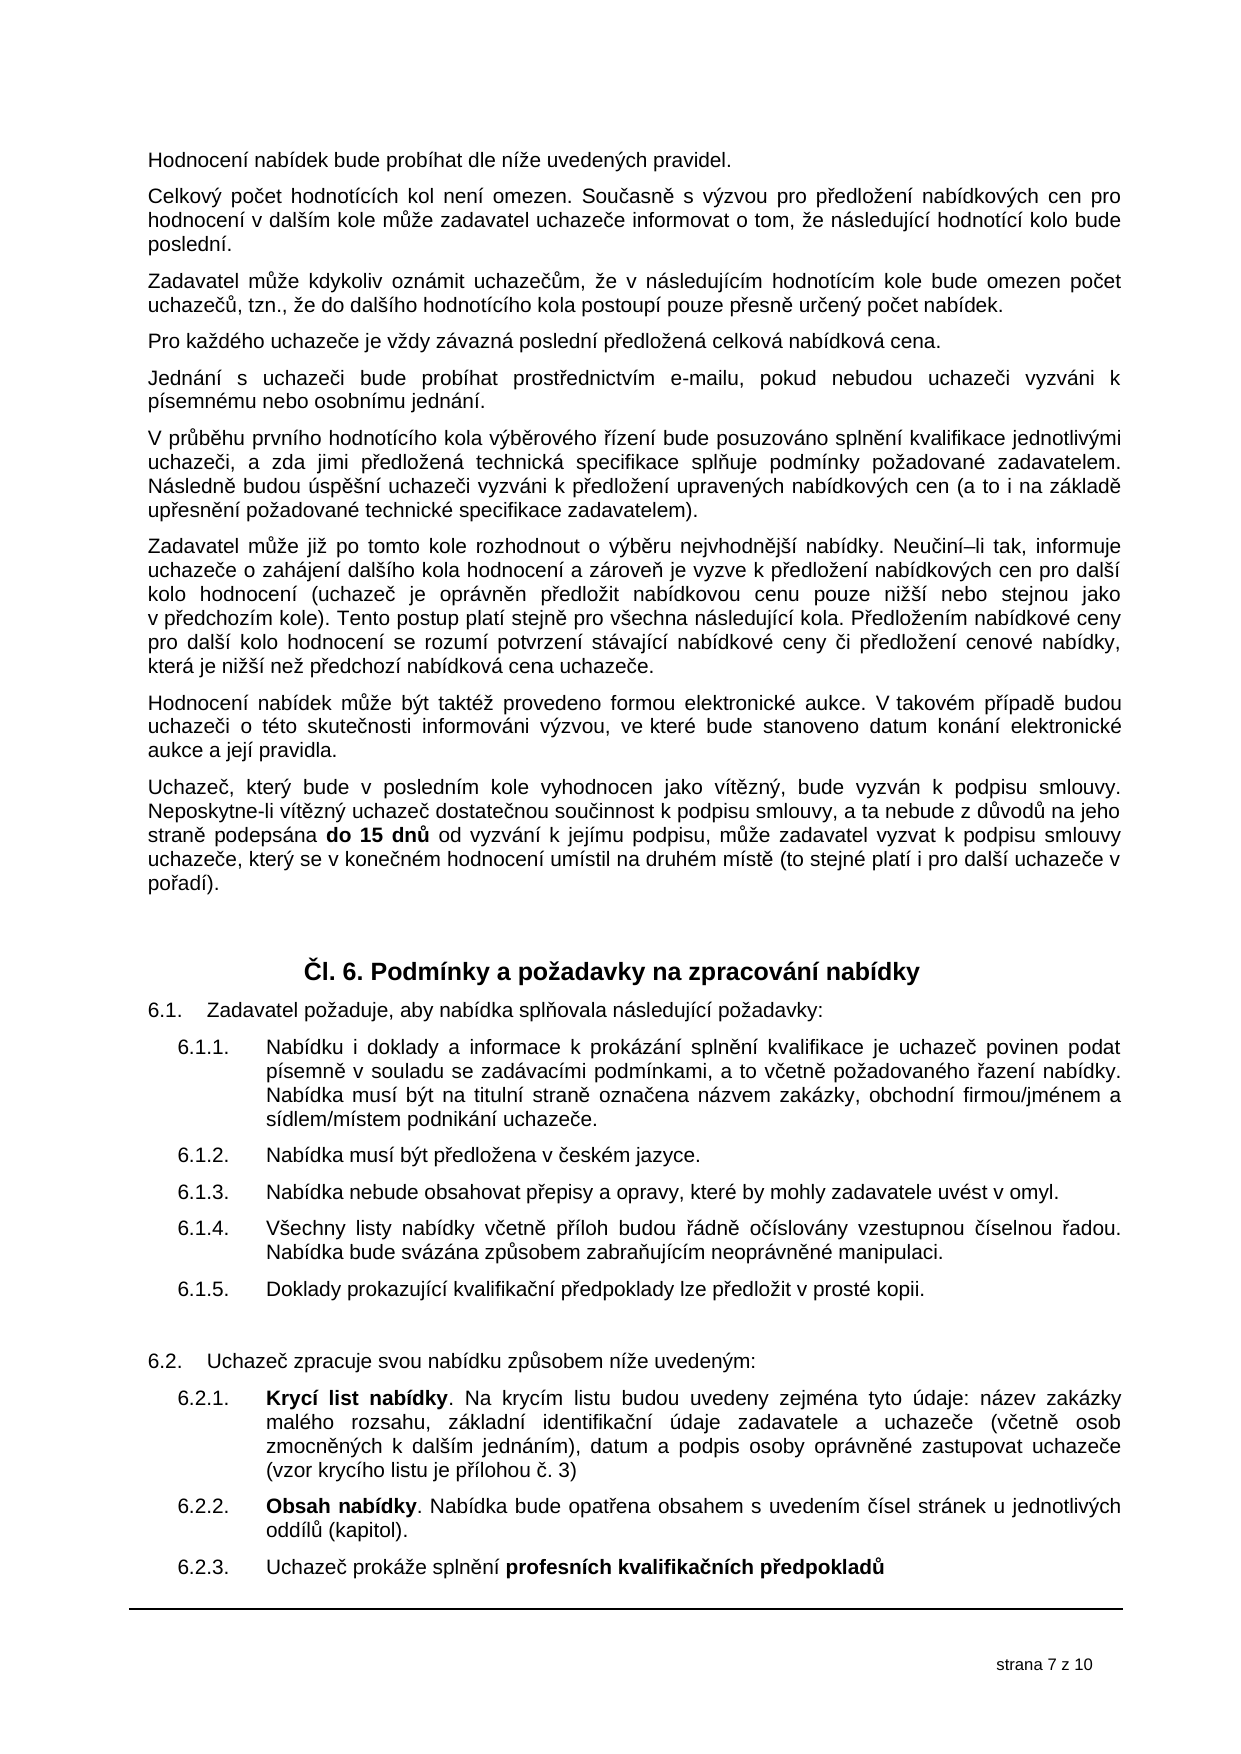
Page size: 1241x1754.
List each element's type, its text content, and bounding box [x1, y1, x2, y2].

text Krycí list nabídky. Na krycím listu budou uvedeny zejména tyto údaje: název zakázky malého rozsahu, základní identifikační údaje zadavatele a uchazeče (včetně osob zmocněných k dalším jednáním), datum a podpis osoby oprávněné zastupovat uchazeče (vzor krycího listu je přílohou č. 3) [177, 1386, 1122, 1482]
text Doklady prokazující kvalifikační předpoklady lze předložit v prosté kopii. [177, 1276, 1122, 1300]
text Zadavatel může již po tomto kole rozhodnout o výběru nejvhodnější nabídky. Neučiní–li tak, informuje uchazeče o zahájení dalšího kola hodnocení a zároveň je vyzve k předložení nabídkových cen pro další kolo hodnocení (uchazeč je oprávněn předložit nabídkovou cenu pouze nižší nebo stejnou jako v předchozím kole). Tento postup platí stejně pro všechna následující kola. Předložením nabídkové ceny pro další kolo hodnocení se rozumí potvrzení stávající nabídkové ceny či předložení cenové nabídky, která je nižší než předchozí nabídková cena uchazeče. [148, 534, 1122, 678]
text Pro každého uchazeče je vždy závazná poslední předložená celková nabídková cena. [148, 329, 1122, 353]
text Hodnocení nabídek může být taktéž provedeno formou elektronické aukce. V takovém případě budou uchazeči o této skutečnosti informováni výzvou, ve které bude stanoveno datum konání elektronické aukce a její pravidla. [148, 690, 1122, 762]
text Jednání s uchazeči bude probíhat prostřednictvím e-mailu, pokud nebudou uchazeči vyzváni k písemnému nebo osobnímu jednání. [148, 365, 1122, 413]
text Nabídku i doklady a informace k prokázání splnění kvalifikace je uchazeč povinen podat písemně v souladu se zadávacími podmínkami, a to včetně požadovaného řazení nabídky. Nabídka musí být na titulní straně označena názvem zakázky, obchodní firmou/jménem a sídlem/místem podnikání uchazeče. [177, 1035, 1122, 1131]
text Všechny listy nabídky včetně příloh budou řádně očíslovány vzestupnou číselnou řadou. Nabídka bude svázána způsobem zabraňujícím neoprávněné manipulaci. [177, 1216, 1122, 1264]
text Zadavatel může kdykoliv oznámit uchazečům, že v následujícím hodnotícím kole bude omezen počet uchazečů, tzn., že do dalšího hodnotícího kola postoupí pouze přesně určený počet nabídek. [148, 268, 1122, 316]
text Nabídka musí být předložena v českém jazyce. [177, 1143, 1122, 1167]
text Nabídka nebude obsahovat přepisy a opravy, které by mohly zadavatele uvést v omyl. [177, 1179, 1122, 1203]
text Celkový počet hodnotících kol není omezen. Současně s výzvou pro předložení nabídkových cen pro hodnocení v dalším kole může zadavatel uchazeče informovat o tom, že následující hodnotící kolo bude poslední. [148, 184, 1122, 256]
text Obsah nabídky. Nabídka bude opatřena obsahem s uvedením čísel stránek u jednotlivých oddílů (kapitol). [177, 1494, 1122, 1542]
text Zadavatel požaduje, aby nabídka splňovala následující požadavky: [148, 998, 1122, 1022]
text Uchazeč prokáže splnění profesních kvalifikačních předpokladů [177, 1554, 1122, 1578]
text Uchazeč zpracuje svou nabídku způsobem níže uvedeným: [148, 1349, 1122, 1373]
text Hodnocení nabídek bude probíhat dle níže uvedených pravidel. [148, 148, 1122, 172]
text V průběhu prvního hodnotícího kola výběrového řízení bude posuzováno splnění kvalifikace jednotlivými uchazeči, a zda jimi předložená technická specifikace splňuje podmínky požadované zadavatelem. Následně budou úspěšní uchazeči vyzváni k předložení upravených nabídkových cen (a to i na základě upřesnění požadované technické specifikace zadavatelem). [148, 426, 1122, 522]
text Podmínky a požadavky na zpracování nabídky [102, 957, 1122, 986]
text Uchazeč, který bude v posledním kole vyhodnocen jako vítězný, bude vyzván k podpisu smlouvy. Neposkytne-li vítězný uchazeč dostatečnou součinnost k podpisu smlouvy, a ta nebude z důvodů na jeho straně podepsána do 15 dnů od vyzvání k jejímu podpisu, může zadavatel vyzvat k podpisu smlouvy uchazeče, který se v konečném hodnocení umístil na druhém místě (to stejné platí i pro další uchazeče v pořadí). [148, 775, 1122, 894]
